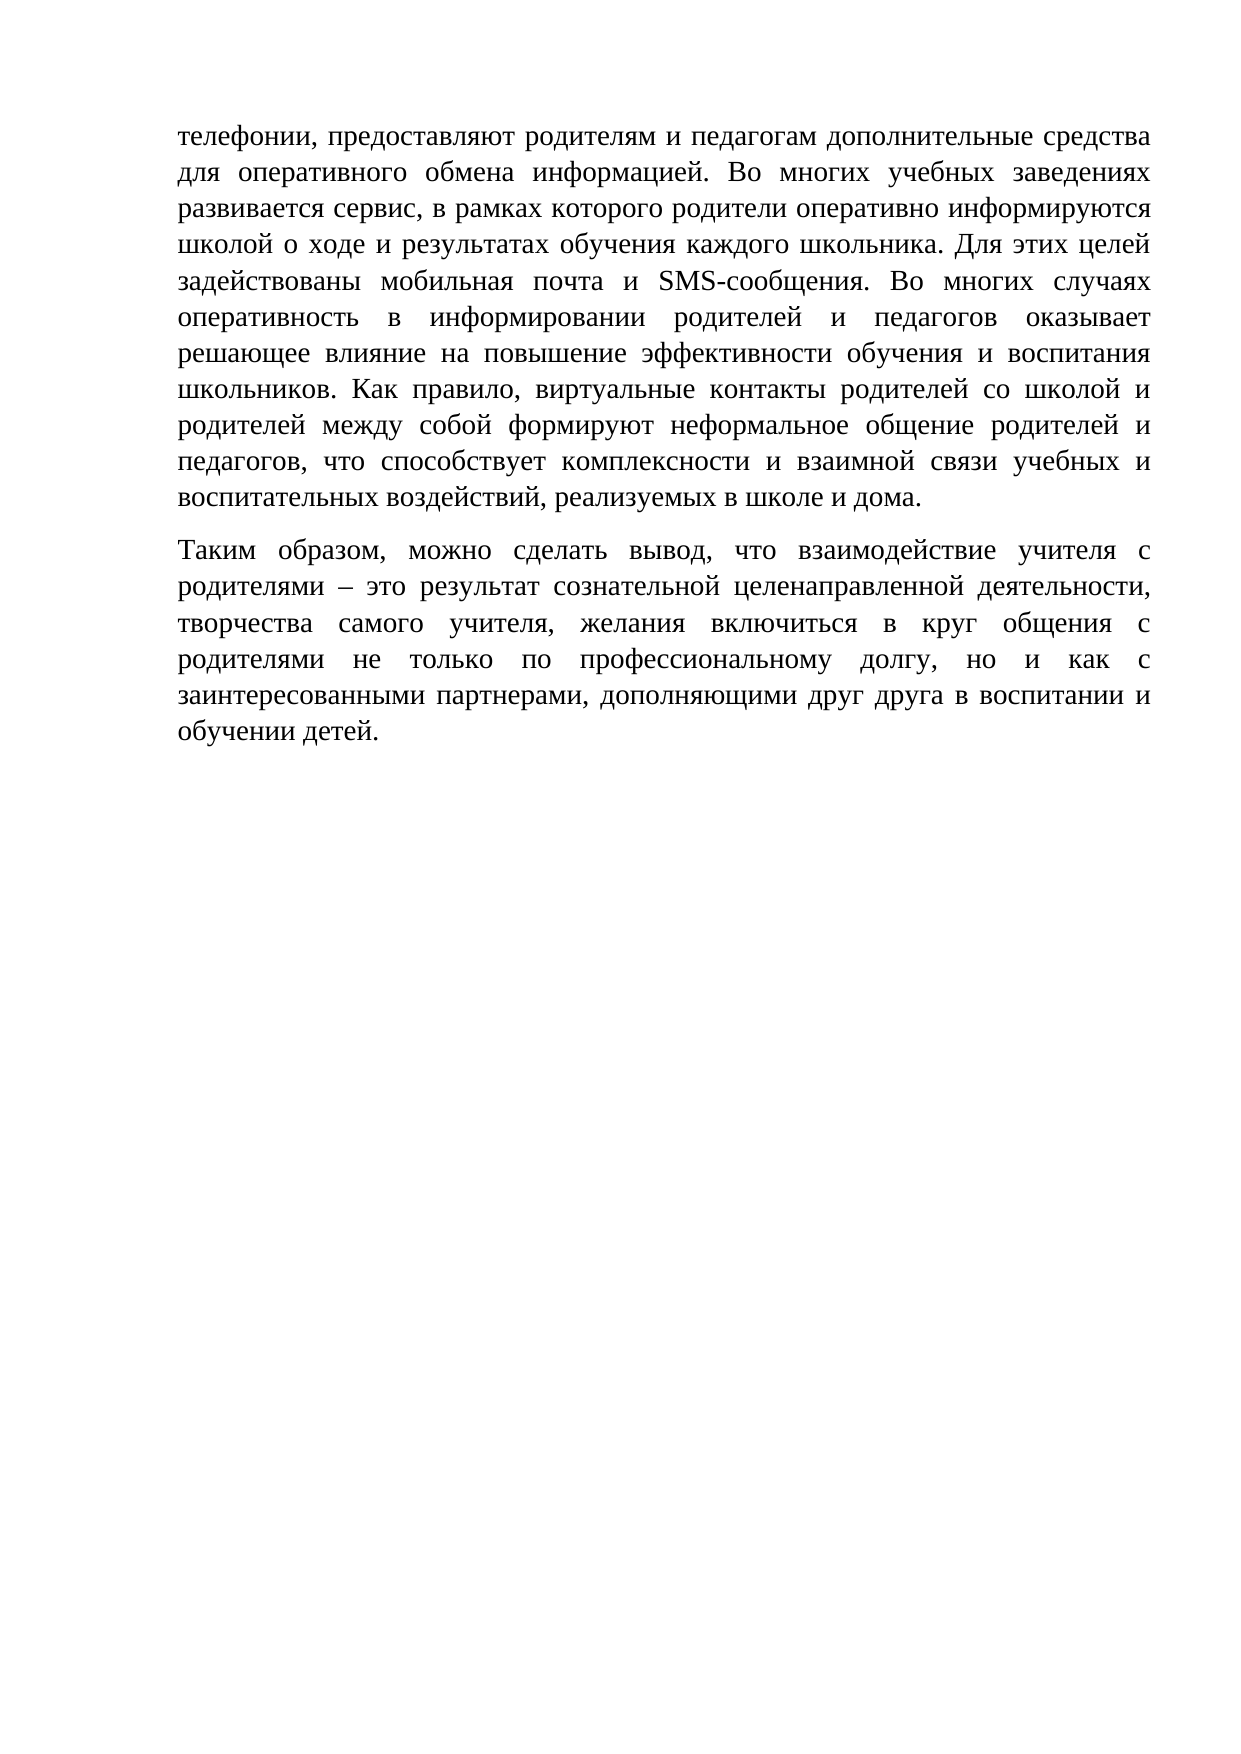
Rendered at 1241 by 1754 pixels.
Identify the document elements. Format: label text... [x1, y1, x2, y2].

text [177, 118, 1152, 513]
text Таким образом, можно сделать вывод, что взаимодействие учителя с родителями – это результат сознательной целенаправленной деятельности, творчества самого учителя, желания включиться в круг общения с родителями не только по профессиональному долгу, но и как с заинтересованными партнерами, дополняющими друг друга в воспитании и обучении детей. [177, 532, 1152, 747]
